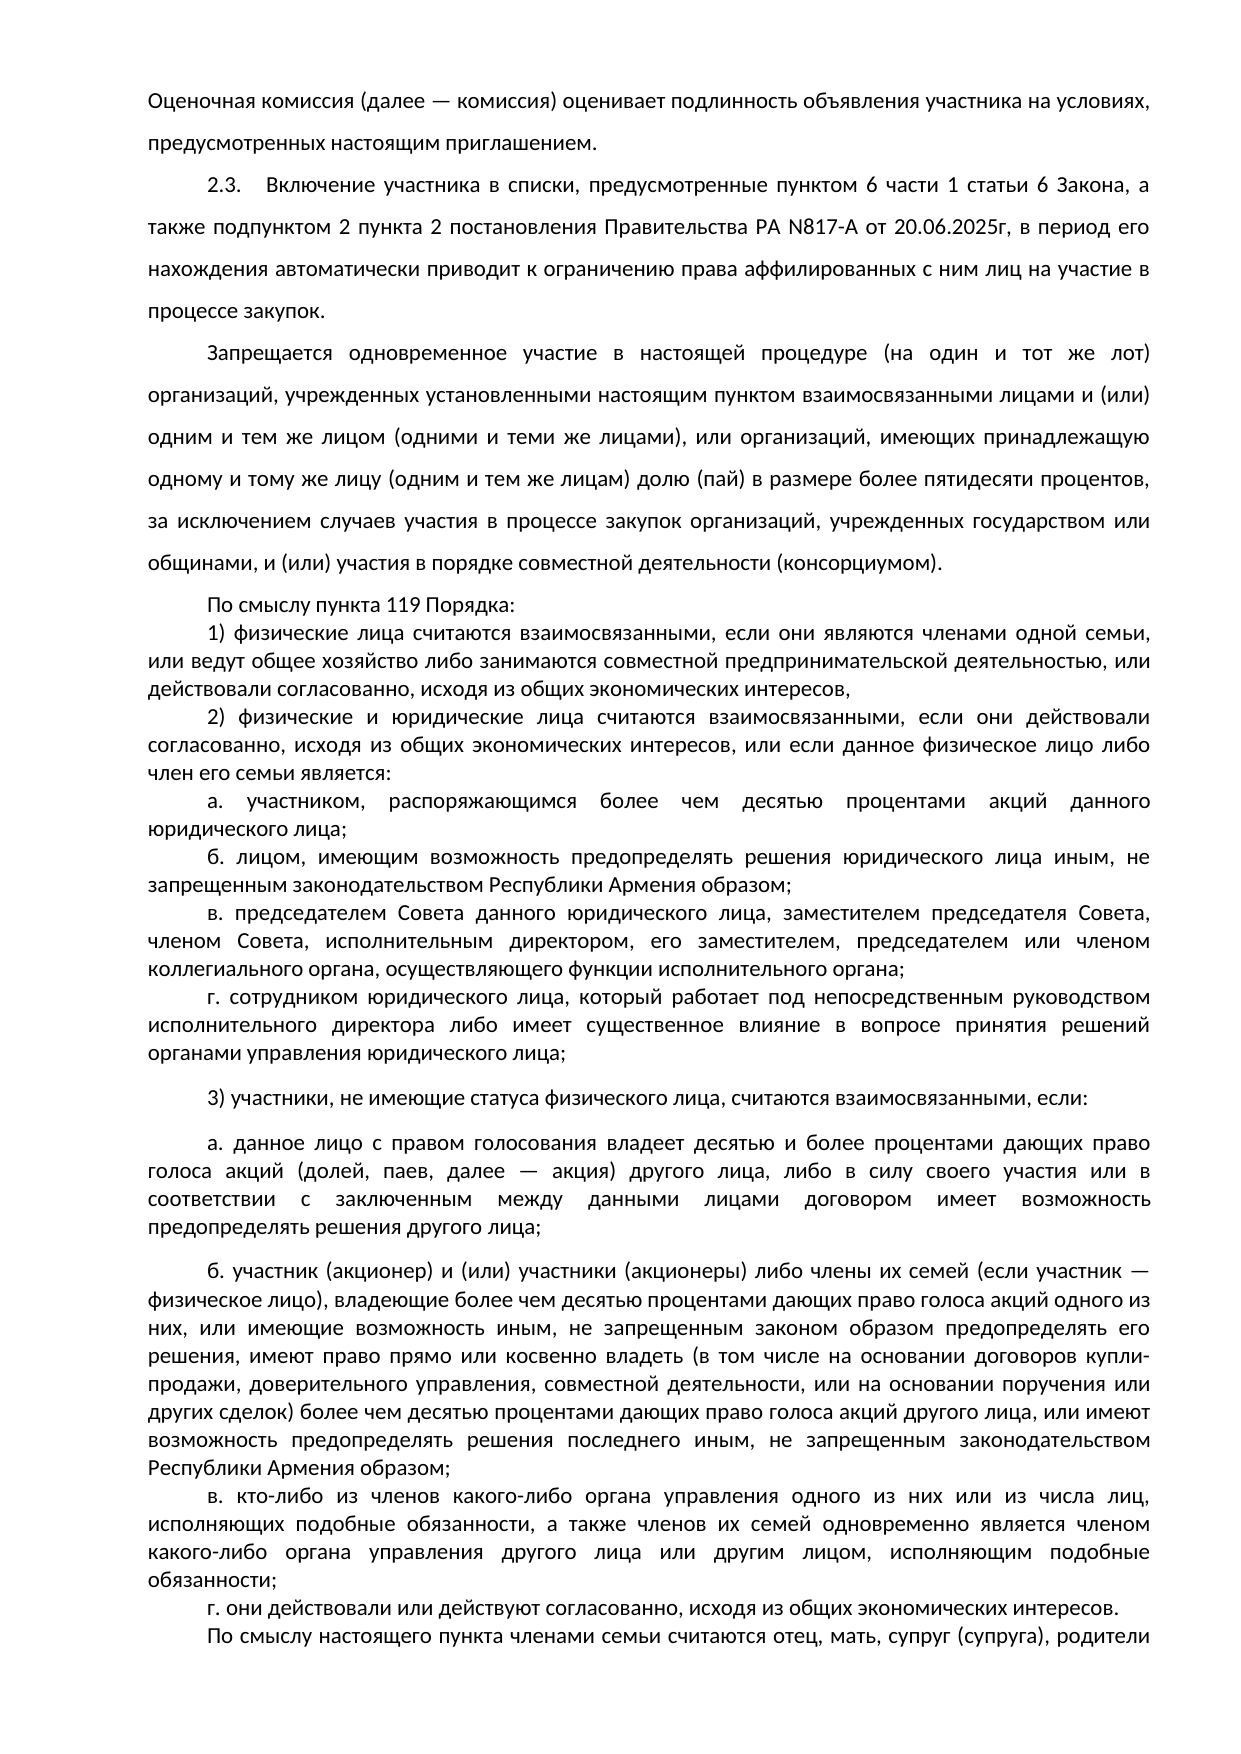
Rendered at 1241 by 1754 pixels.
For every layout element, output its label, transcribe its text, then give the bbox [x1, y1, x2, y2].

text г. они действовали или действуют согласованно, исходя из общих экономических интересов. [148, 1593, 1152, 1621]
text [148, 1621, 1152, 1649]
text 2) физические и юридические лица считаются взаимосвязанными, если они действовали согласованно, исходя из общих экономических интересов, или если данное физическое лицо либо член его семьи является: [148, 702, 1152, 786]
text Запрещается одновременное участие в настоящей процедуре (на один и тот же лот) организаций, учрежденных установленными настоящим пунктом взаимосвязанными лицами и (или) одним и тем же лицом (одними и теми же лицами), или организаций, имеющих принадлежащую одному и тому же лицу (одним и тем же лицам) долю (пай) в размере более пятидесяти процентов, за исключением случаев участия в процессе закупок организаций, учрежденных государством или общинами, и (или) участия в порядке совместной деятельности (консорциумом). [148, 338, 1152, 576]
text в. председателем Совета данного юридического лица, заместителем председателя Совета, членом Совета, исполнительным директором, его заместителем, председателем или членом коллегиального органа, осуществляющего функции исполнительного органа; [148, 898, 1152, 982]
text г. сотрудником юридического лица, который работает под непосредственным руководством исполнительного директора либо имеет существенное влияние в вопросе принятия решений органами управления юридического лица; [148, 982, 1152, 1067]
text По смыслу пункта 119 Порядка: [148, 590, 1152, 618]
text 2.3. Включение участника в списки, предусмотренные пунктом 6 части 1 статьи 6 Закона, а также подпунктом 2 пункта 2 постановления Правительства РА N817-А от 20.06.2025г, в период его нахождения автоматически приводит к ограничению права аффилированных с ним лиц на участие в процессе закупок. [148, 170, 1152, 324]
text а. участником, распоряжающимся более чем десятью процентами акций данного юридического лица; [148, 786, 1152, 842]
text 3) участники, не имеющие статуса физического лица, считаются взаимосвязанными, если: [148, 1083, 1152, 1111]
text 1) физические лица считаются взаимосвязанными, если они являются членами одной семьи, или ведут общее хозяйство либо занимаются совместной предпринимательской деятельностью, или действовали согласованно, исходя из общих экономических интересов, [148, 618, 1152, 702]
text в. кто-либо из членов какого-либо органа управления одного из них или из числа лиц, исполняющих подобные обязанности, а также членов их семей одновременно является членом какого-либо органа управления другого лица или другим лицом, исполняющим подобные обязанности; [148, 1481, 1152, 1593]
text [148, 86, 1152, 156]
text б. участник (акционер) и (или) участники (акционеры) либо члены их семей (если участник — физическое лицо), владеющие более чем десятью процентами дающих право голоса акций одного из них, или имеющие возможность иным, не запрещенным законом образом предопределять его решения, имеют право прямо или косвенно владеть (в том числе на основании договоров купли-продажи, доверительного управления, совместной деятельности, или на основании поручения или других сделок) более чем десятью процентами дающих право голоса акций другого лица, или имеют возможность предопределять решения последнего иным, не запрещенным законодательством Республики Армения образом; [148, 1257, 1152, 1481]
text а. данное лицо с правом голосования владеет десятью и более процентами дающих право голоса акций (долей, паев, далее — акция) другого лица, либо в силу своего участия или в соответствии с заключенным между данными лицами договором имеет возможность предопределять решения другого лица; [148, 1128, 1152, 1240]
text б. лицом, имеющим возможность предопределять решения юридического лица иным, не запрещенным законодательством Республики Армения образом; [148, 842, 1152, 898]
